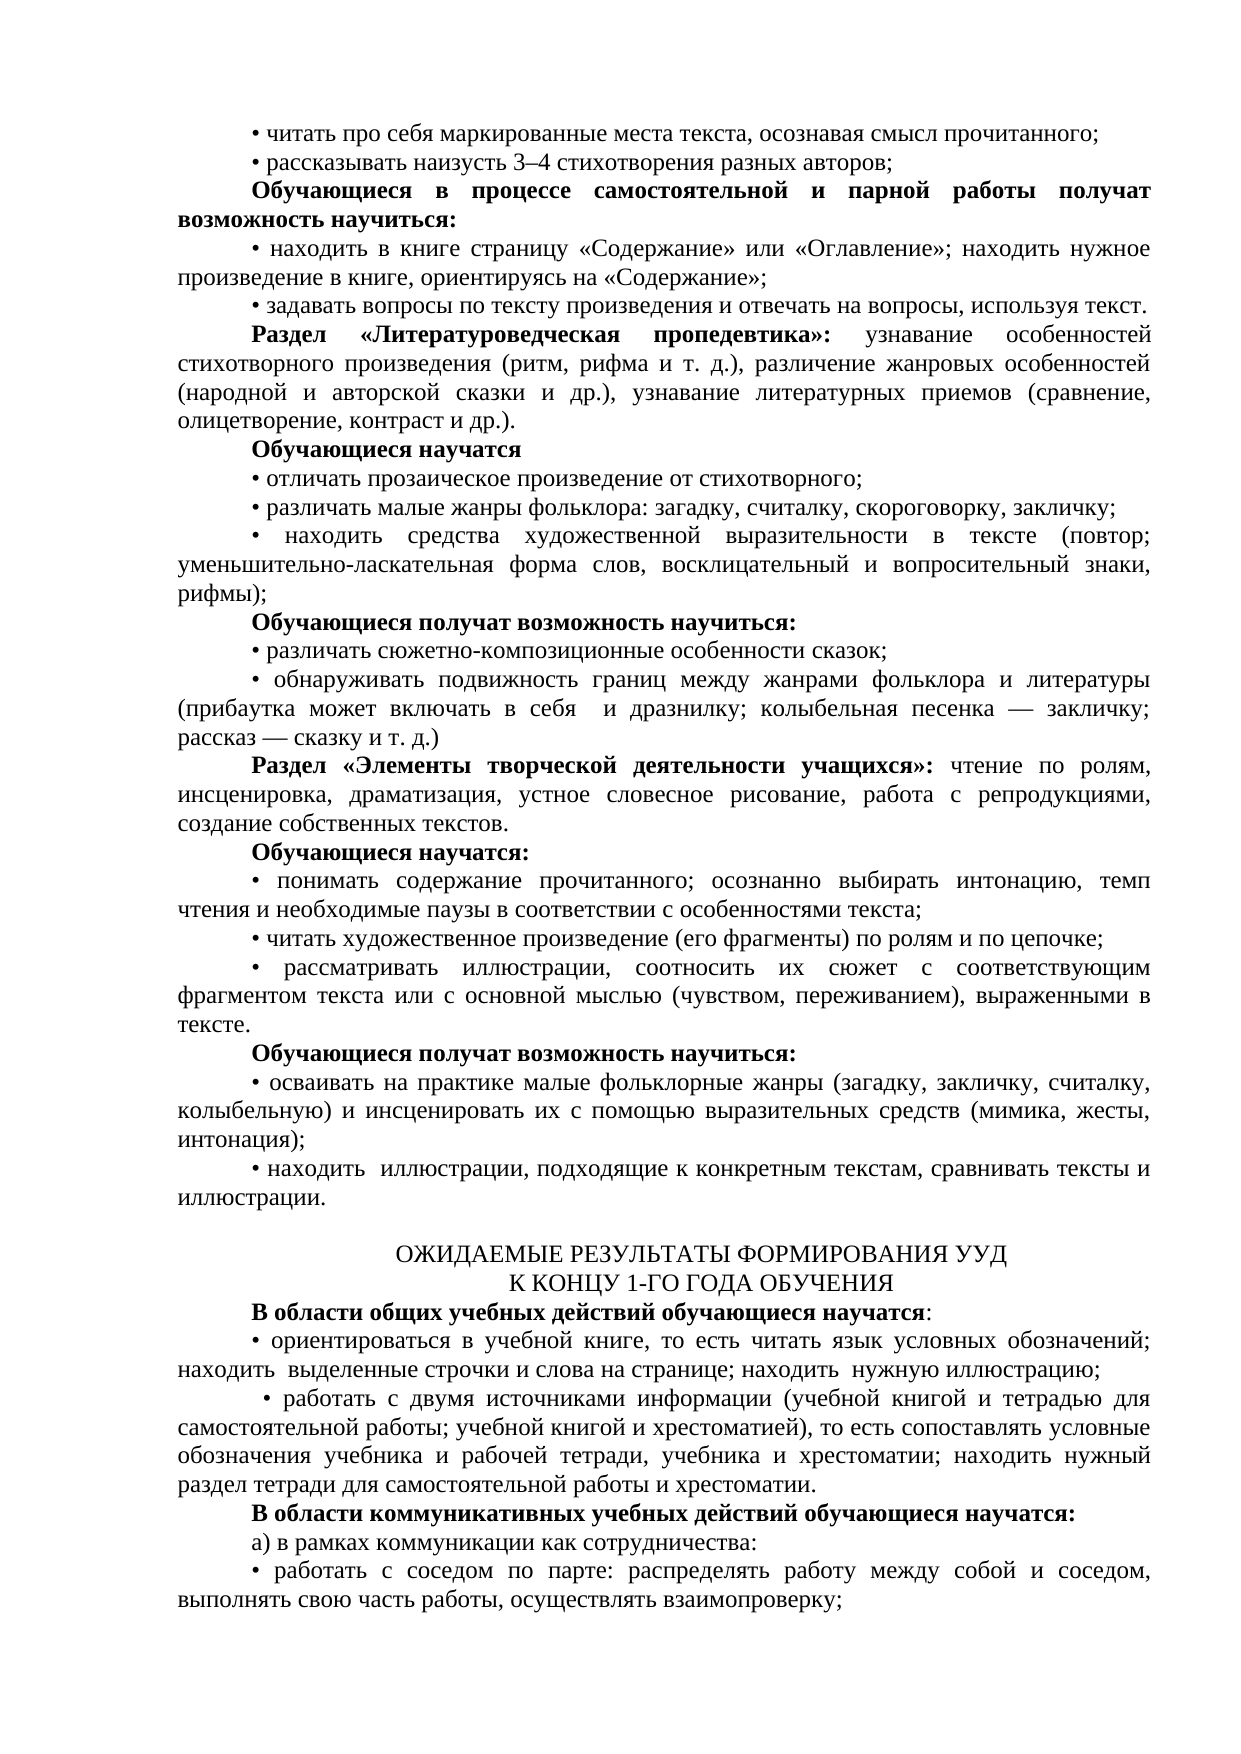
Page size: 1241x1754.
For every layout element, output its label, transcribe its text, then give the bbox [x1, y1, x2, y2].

text а) в рамках коммуникации как сотрудничества: [177, 1527, 1152, 1556]
text • обнаруживать подвижность границ между жанрами фольклора и литературы (прибаутка может включать в себя и дразнилку; колыбельная песенка — закличку; рассказ — сказку и т. д.) [177, 664, 1152, 751]
text • находить иллюстрации, подходящие к конкретным текстам, сравнивать тексты и иллюстрации. [177, 1153, 1152, 1211]
text • работать с соседом по парте: распределять работу между собой и соседом, выполнять свою часть работы, осуществлять взаимопроверку; [177, 1556, 1152, 1613]
text • ориентироваться в учебной книге, то есть читать язык условных обозначений; находить выделенные строчки и слова на странице; находить нужную иллюстрацию; [177, 1326, 1152, 1383]
text • понимать содержание прочитанного; осознанно выбирать интонацию, темп чтения и необходимые паузы в соответствии с особенностями текста; [177, 866, 1152, 923]
text Обучающиеся научатся: [177, 837, 1152, 866]
text • читать художественное произведение (его фрагменты) по ролям и по цепочке; [177, 923, 1152, 952]
text В области коммуникативных учебных действий обучающиеся научатся: [177, 1498, 1152, 1527]
text • отличать прозаическое произведение от стихотворного; [177, 463, 1152, 492]
text к концу 1-го года обучения [177, 1268, 1152, 1297]
text • рассказывать наизусть 3–4 стихотворения разных авторов; [177, 147, 1152, 176]
text Обучающиеся получат возможность научиться: [177, 1038, 1152, 1067]
text Раздел «Элементы творческой деятельности учащихся»: чтение по ролям, инсценировка, драматизация, устное словесное рисование, работа с репродукциями, создание собственных текстов. [177, 751, 1152, 837]
text • читать про себя маркированные места текста, осознавая смысл прочитанного; [177, 118, 1152, 147]
text Обучающиеся научатся [177, 434, 1152, 463]
text • задавать вопросы по тексту произведения и отвечать на вопросы, используя текст. [177, 291, 1152, 319]
text Ожидаемые результаты формирования УУД [177, 1239, 1152, 1268]
text • находить в книге страницу «Содержание» или «Оглавление»; находить нужное произведение в книге, ориентируясь на «Содержание»; [177, 233, 1152, 291]
text В области общих учебных действий обучающиеся научатся: [177, 1297, 1152, 1326]
text • осваивать на практике малые фольклорные жанры (загадку, закличку, считалку, колыбельную) и инсценировать их с помощью выразительных средств (мимика, жесты, интонация); [177, 1067, 1152, 1153]
text • различать сюжетно-композиционные особенности сказок; [177, 636, 1152, 664]
text • различать малые жанры фольклора: загадку, считалку, скороговорку, закличку; [177, 492, 1152, 521]
text • работать с двумя источниками информации (учебной книгой и тетрадью для самостоятельной работы; учебной книгой и хрестоматией), то есть сопоставлять условные обозначения учебника и рабочей тетради, учебника и хрестоматии; находить нужный раздел тетради для самостоятельной работы и хрестоматии. [177, 1383, 1152, 1498]
text Обучающиеся получат возможность научиться: [177, 607, 1152, 636]
text • находить средства художественной выразительности в тексте (повтор; уменьшительно-ласкательная форма слов, восклицательный и вопросительный знаки, рифмы); [177, 521, 1152, 607]
text Обучающиеся в процессе самостоятельной и парной работы получат возможность научиться: [177, 176, 1152, 233]
text • рассматривать иллюстрации, соотносить их сюжет с соответствующим фрагментом текста или с основной мыслью (чувством, переживанием), выраженными в тексте. [177, 952, 1152, 1038]
text Раздел «Литературоведческая пропедевтика»: узнавание особенностей стихотворного произведения (ритм, рифма и т. д.), различение жанровых особенностей (народной и авторской сказки и др.), узнавание литературных приемов (сравнение, олицетворение, контраст и др.). [177, 319, 1152, 434]
